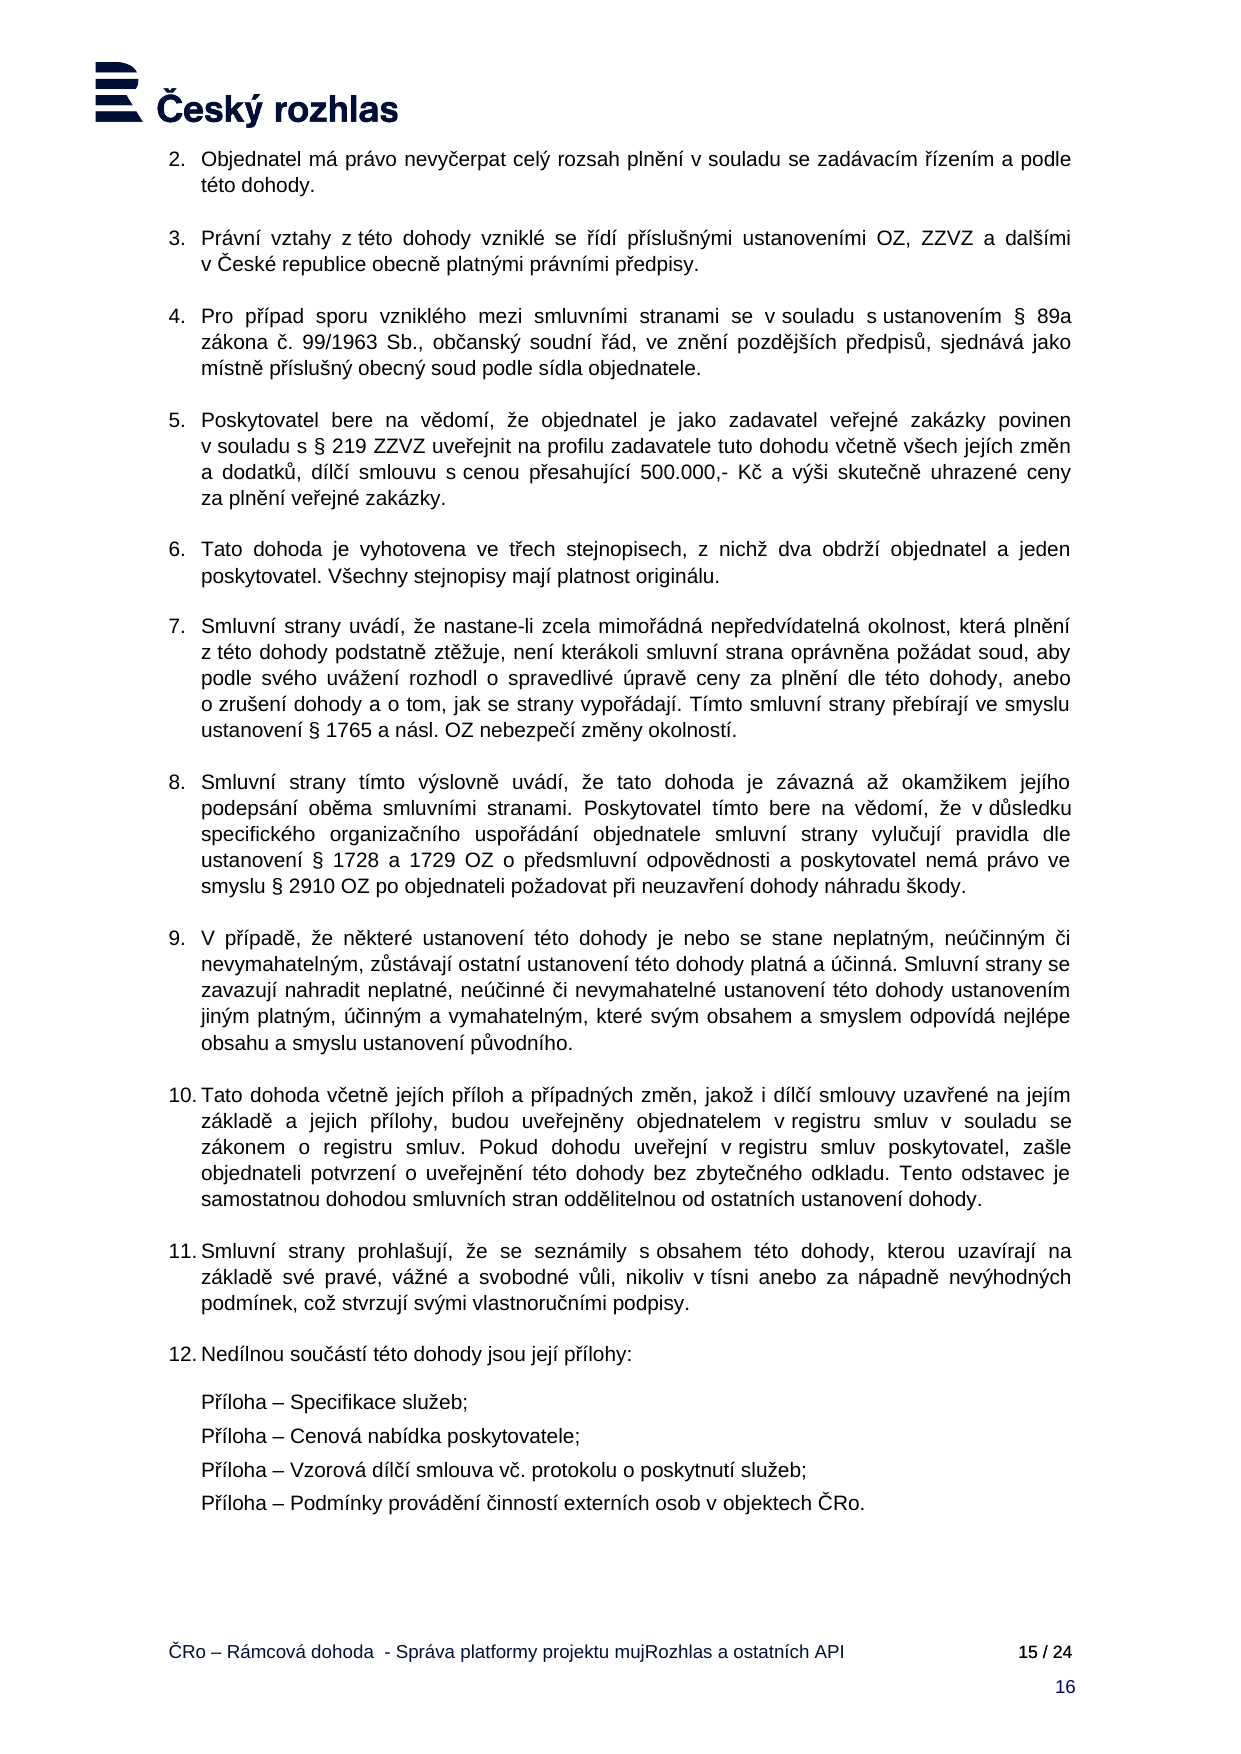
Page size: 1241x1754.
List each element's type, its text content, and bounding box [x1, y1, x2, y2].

list Poskytovatel bere na vědomí, že objednatel je jako zadavatel veřejné zakázky povinen v souladu s § 219 ZZVZ uveřejnit na profilu zadavatele tuto dohodu včetně všech jejích změn a dodatků, dílčí smlouvu s cenou přesahující 500.000,- Kč a výši skutečně uhrazené ceny za plnění veřejné zakázky. [168, 406, 1072, 511]
list Smluvní strany prohlašují, že se seznámily s obsahem této dohody, kterou uzavírají na základě své pravé, vážné a svobodné vůli, nikoliv v tísni anebo za nápadně nevýhodných podmínek, což stvrzují svými vlastnoručními podpisy. [168, 1237, 1072, 1316]
list Nedílnou součástí této dohody jsou její přílohy: [168, 1342, 1072, 1366]
list Tato dohoda včetně jejích příloh a případných změn, jakož i dílčí smlouvy uzavřené na jejím základě a jejich přílohy, budou uveřejněny objednatelem v registru smluv v souladu se zákonem o registru smluv. Pokud dohodu uveřejní v registru smluv poskytovatel, zašle objednateli potvrzení o uveřejnění této dohody bez zbytečného odkladu. Tento odstavec je samostatnou dohodou smluvních stran oddělitelnou od ostatních ustanovení dohody. [168, 1081, 1072, 1211]
list Příloha – Vzorová dílčí smlouva vč. protokolu o poskytnutí služeb; [201, 1457, 1072, 1481]
list Právní vztahy z této dohody vzniklé se řídí příslušnými ustanoveními OZ, ZZVZ a dalšími v České republice obecně platnými právními předpisy. [168, 224, 1072, 276]
list Smluvní strany uvádí, že nastane-li zcela mimořádná nepředvídatelná okolnost, která plnění z této dohody podstatně ztěžuje, není kterákoli smluvní strana oprávněna požádat soud, aby podle svého uvážení rozhodl o spravedlivé úpravě ceny za plnění dle této dohody, anebo o zrušení dohody a o tom, jak se strany vypořádají. Tímto smluvní strany přebírají ve smyslu ustanovení § 1765 a násl. OZ nebezpečí změny okolností. [168, 612, 1072, 743]
list Příloha – Cenová nabídka poskytovatele; [201, 1424, 1072, 1448]
list Příloha – Podmínky provádění činností externích osob v objektech ČRo. [201, 1491, 1072, 1515]
list Smluvní strany tímto výslovně uvádí, že tato dohoda je závazná až okamžikem jejího podepsání oběma smluvními stranami. Poskytovatel tímto bere na vědomí, že v důsledku specifického organizačního uspořádání objednatele smluvní strany vylučují pravidla dle ustanovení § 1728 a 1729 OZ o předsmluvní odpovědnosti a poskytovatel nemá právo ve smyslu § 2910 OZ po objednateli požadovat při neuzavření dohody náhradu škody. [168, 769, 1072, 899]
list V případě, že některé ustanovení této dohody je nebo se stane neplatným, neúčinným či nevymahatelným, zůstávají ostatní ustanovení této dohody platná a účinná. Smluvní strany se zavazují nahradit neplatné, neúčinné či nevymahatelné ustanovení této dohody ustanovením jiným platným, účinným a vymahatelným, které svým obsahem a smyslem odpovídá nejlépe obsahu a smyslu ustanovení původního. [168, 925, 1072, 1055]
list Příloha – Specifikace služeb; [201, 1390, 1072, 1414]
list Objednatel má právo nevyčerpat celý rozsah plnění v souladu se zadávacím řízením a podle této dohody. [168, 146, 1072, 198]
picture [95, 62, 398, 128]
list Tato dohoda je vyhotovena ve třech stejnopisech, z nichž dva obdrží objednatel a jeden poskytovatel. Všechny stejnopisy mají platnost originálu. [168, 537, 1072, 588]
list Pro případ sporu vzniklého mezi smluvními stranami se v souladu s ustanovením § 89a zákona č. 99/1963 Sb., občanský soudní řád, ve znění pozdějších předpisů, sjednává jako místně příslušný obecný soud podle sídla objednatele. [168, 302, 1072, 380]
